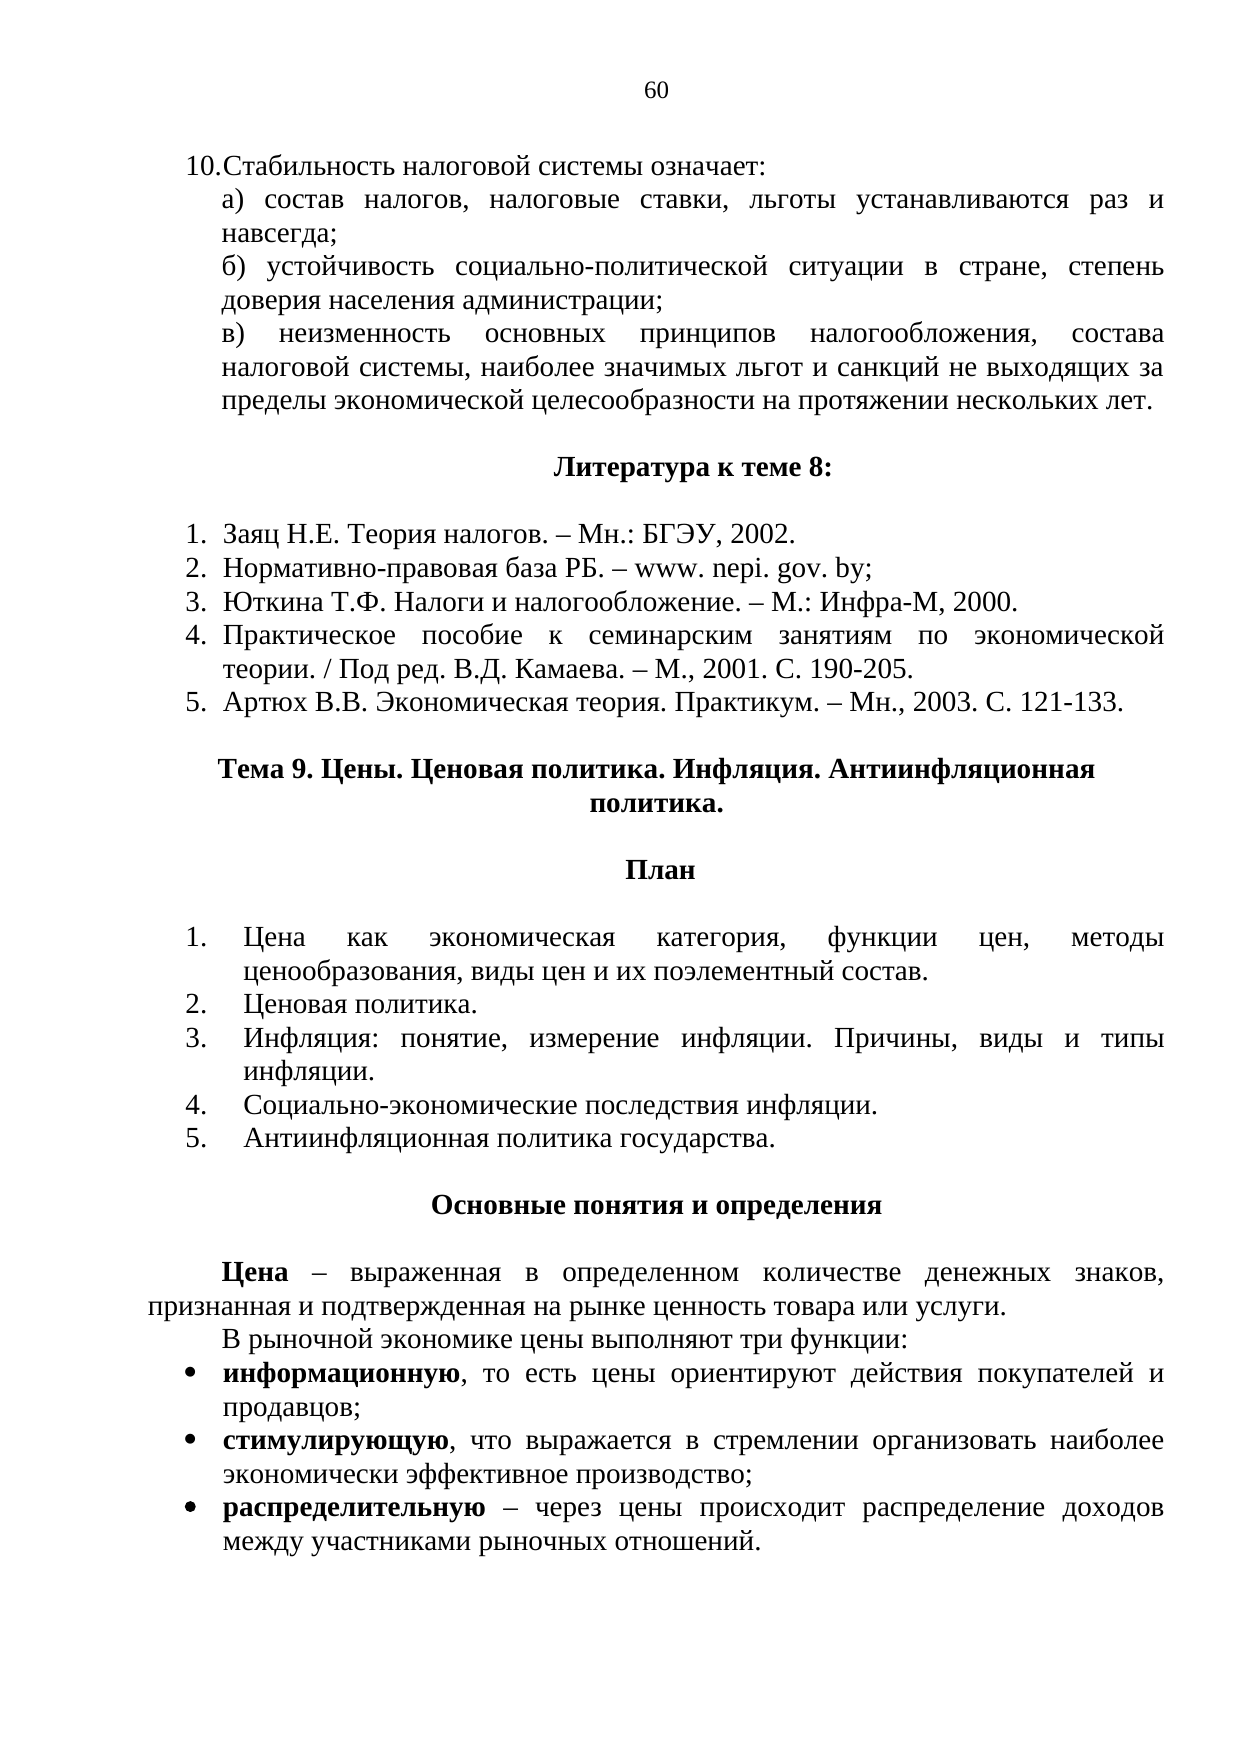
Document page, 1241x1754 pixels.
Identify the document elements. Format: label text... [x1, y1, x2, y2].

list Цена как экономическая категория, функции цен, методы ценообразования, виды цен и их поэлементный состав. [185, 919, 1165, 986]
list Юткина Т.Ф. Налоги и налогообложение. – М.: Инфра-М, 2000. [185, 584, 1165, 617]
list Ценовая политика. [185, 986, 1165, 1020]
list Стабильность налоговой системы означает: [185, 148, 1165, 181]
text Цена – выраженная в определенном количестве денежных знаков, признанная и подтвержденная на рынке ценность товара или услуги. [148, 1254, 1165, 1322]
text Литература к теме 8: [221, 449, 1165, 483]
list Социально-экономические последствия инфляции. [185, 1087, 1165, 1120]
text Тема 9. Цены. Ценовая политика. Инфляция. Антиинфляционная политика. [148, 751, 1165, 818]
text в) неизменность основных принципов налогообложения, состава налоговой системы, наиболее значимых льгот и санкций не выходящих за пределы экономической целесообразности на протяжении нескольких лет. [221, 315, 1165, 416]
list Нормативно-правовая база РБ. – www. nepi. gov. by; [185, 550, 1165, 584]
list распределительную – через цены происходит распределение доходов между участниками рыночных отношений. [185, 1489, 1165, 1557]
list стимулирующую, что выражается в стремлении организовать наиболее экономически эффективное производство; [185, 1422, 1165, 1489]
list информационную, то есть цены ориентируют действия покупателей и продавцов; [185, 1355, 1165, 1422]
list Инфляция: понятие, измерение инфляции. Причины, виды и типы инфляции. [185, 1020, 1165, 1087]
text б) устойчивость социально-политической ситуации в стране, степень доверия населения администрации; [221, 248, 1165, 315]
list Заяц Н.Е. Теория налогов. – Мн.: БГЭУ, 2002. [185, 517, 1165, 550]
text В рыночной экономике цены выполняют три функции: [148, 1322, 1165, 1355]
list Антиинфляционная политика государства. [185, 1120, 1165, 1154]
list Артюх В.В. Экономическая теория. Практикум. – Мн., 2003. С. 121-133. [185, 684, 1165, 718]
text а) состав налогов, налоговые ставки, льготы устанавливаются раз и навсегда; [221, 181, 1165, 248]
text Основные понятия и определения [148, 1187, 1165, 1221]
text План [148, 852, 1165, 886]
list Практическое пособие к семинарским занятиям по экономической теории. / Под ред. В.Д. Камаева. – М., 2001. С. 190-205. [185, 617, 1165, 684]
